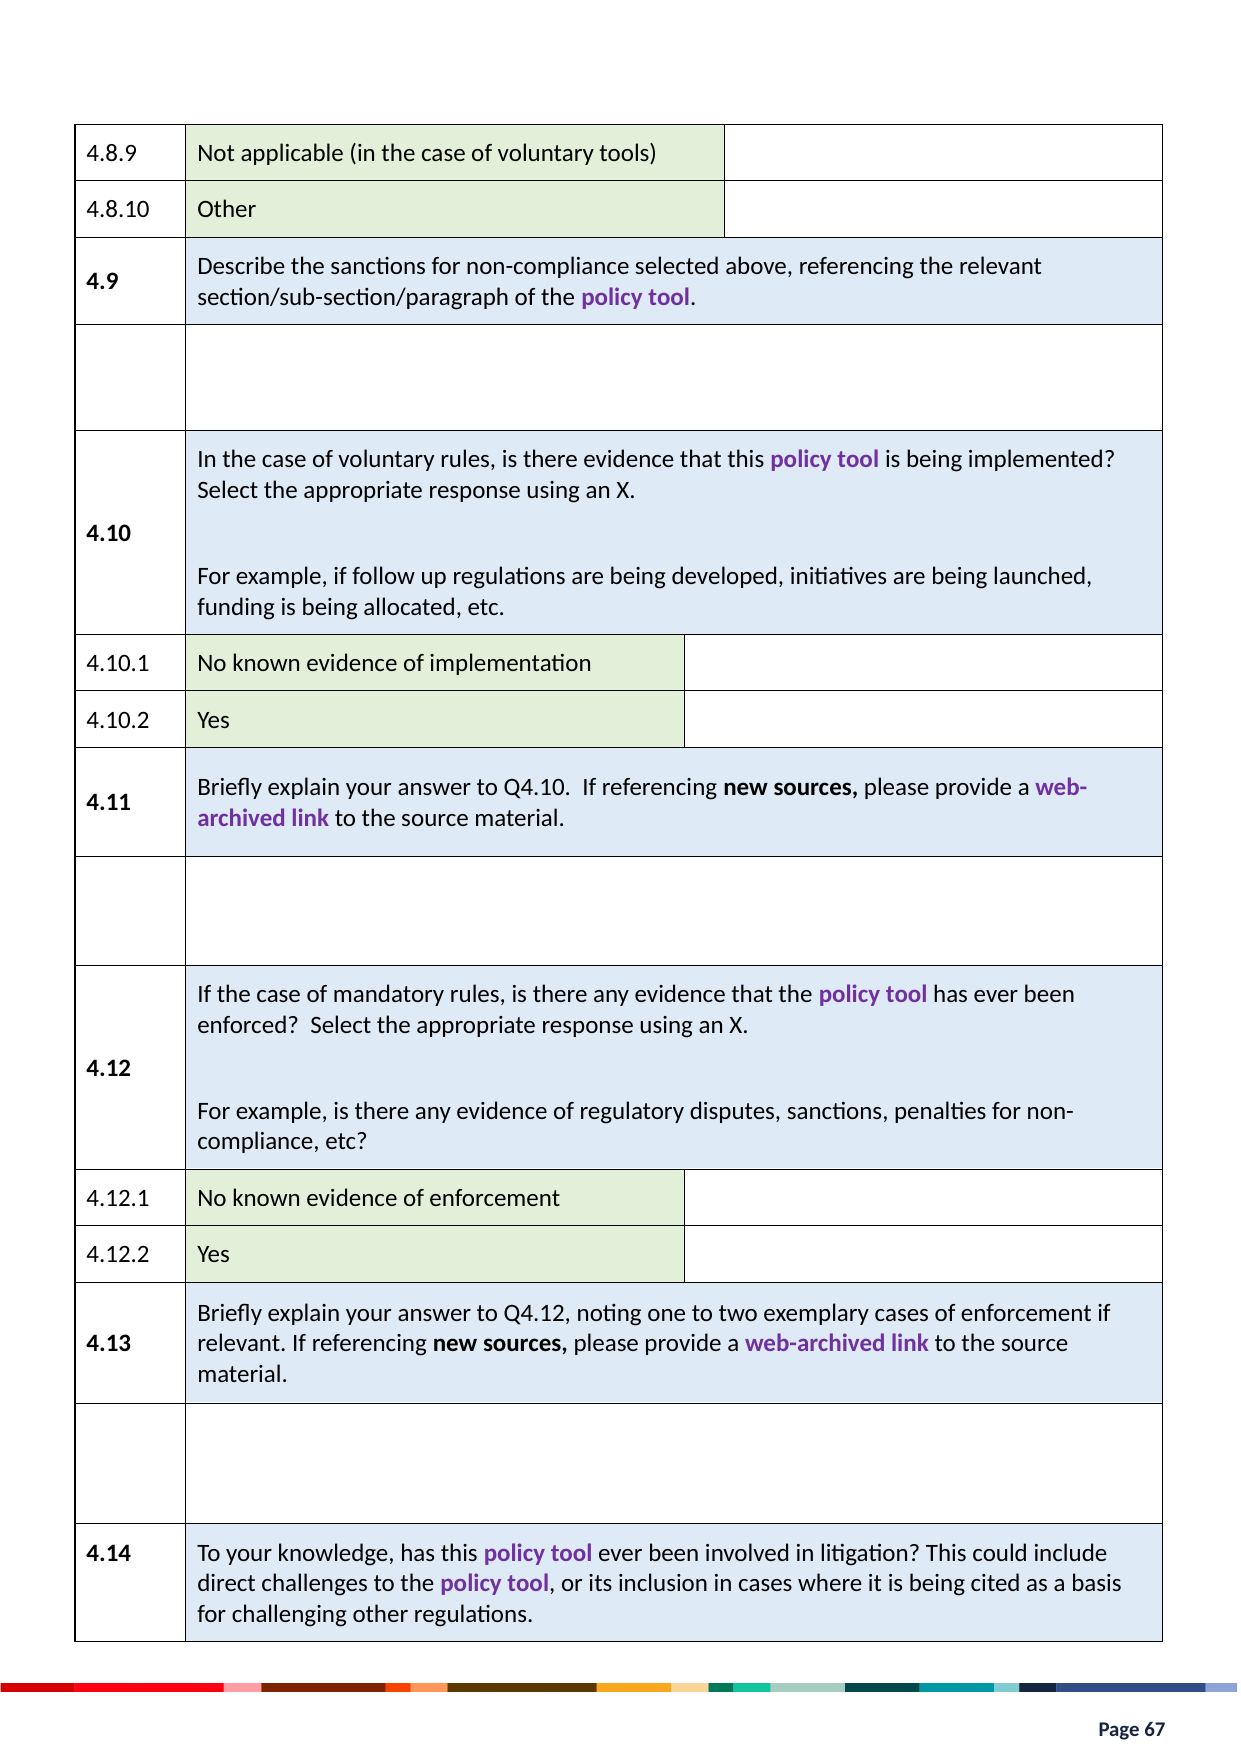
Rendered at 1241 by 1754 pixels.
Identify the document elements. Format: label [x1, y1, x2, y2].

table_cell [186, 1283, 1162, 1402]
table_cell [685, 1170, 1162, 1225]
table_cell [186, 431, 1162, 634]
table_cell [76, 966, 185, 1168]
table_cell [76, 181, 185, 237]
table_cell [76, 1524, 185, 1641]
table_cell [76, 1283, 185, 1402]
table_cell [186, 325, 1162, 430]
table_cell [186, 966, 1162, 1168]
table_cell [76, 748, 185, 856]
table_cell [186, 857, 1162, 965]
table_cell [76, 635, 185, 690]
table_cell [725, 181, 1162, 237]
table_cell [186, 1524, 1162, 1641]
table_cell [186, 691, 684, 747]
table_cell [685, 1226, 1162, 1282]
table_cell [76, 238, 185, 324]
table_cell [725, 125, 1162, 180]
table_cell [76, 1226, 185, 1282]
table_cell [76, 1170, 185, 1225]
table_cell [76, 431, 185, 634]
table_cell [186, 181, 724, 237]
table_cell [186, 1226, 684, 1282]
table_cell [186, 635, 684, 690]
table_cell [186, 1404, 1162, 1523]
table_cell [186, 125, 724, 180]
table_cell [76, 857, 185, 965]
picture [0, 1683, 1236, 1692]
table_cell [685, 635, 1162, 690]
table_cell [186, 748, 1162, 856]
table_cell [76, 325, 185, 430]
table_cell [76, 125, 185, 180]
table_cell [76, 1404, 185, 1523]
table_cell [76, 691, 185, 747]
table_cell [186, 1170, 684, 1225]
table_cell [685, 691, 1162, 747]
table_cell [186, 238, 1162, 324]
